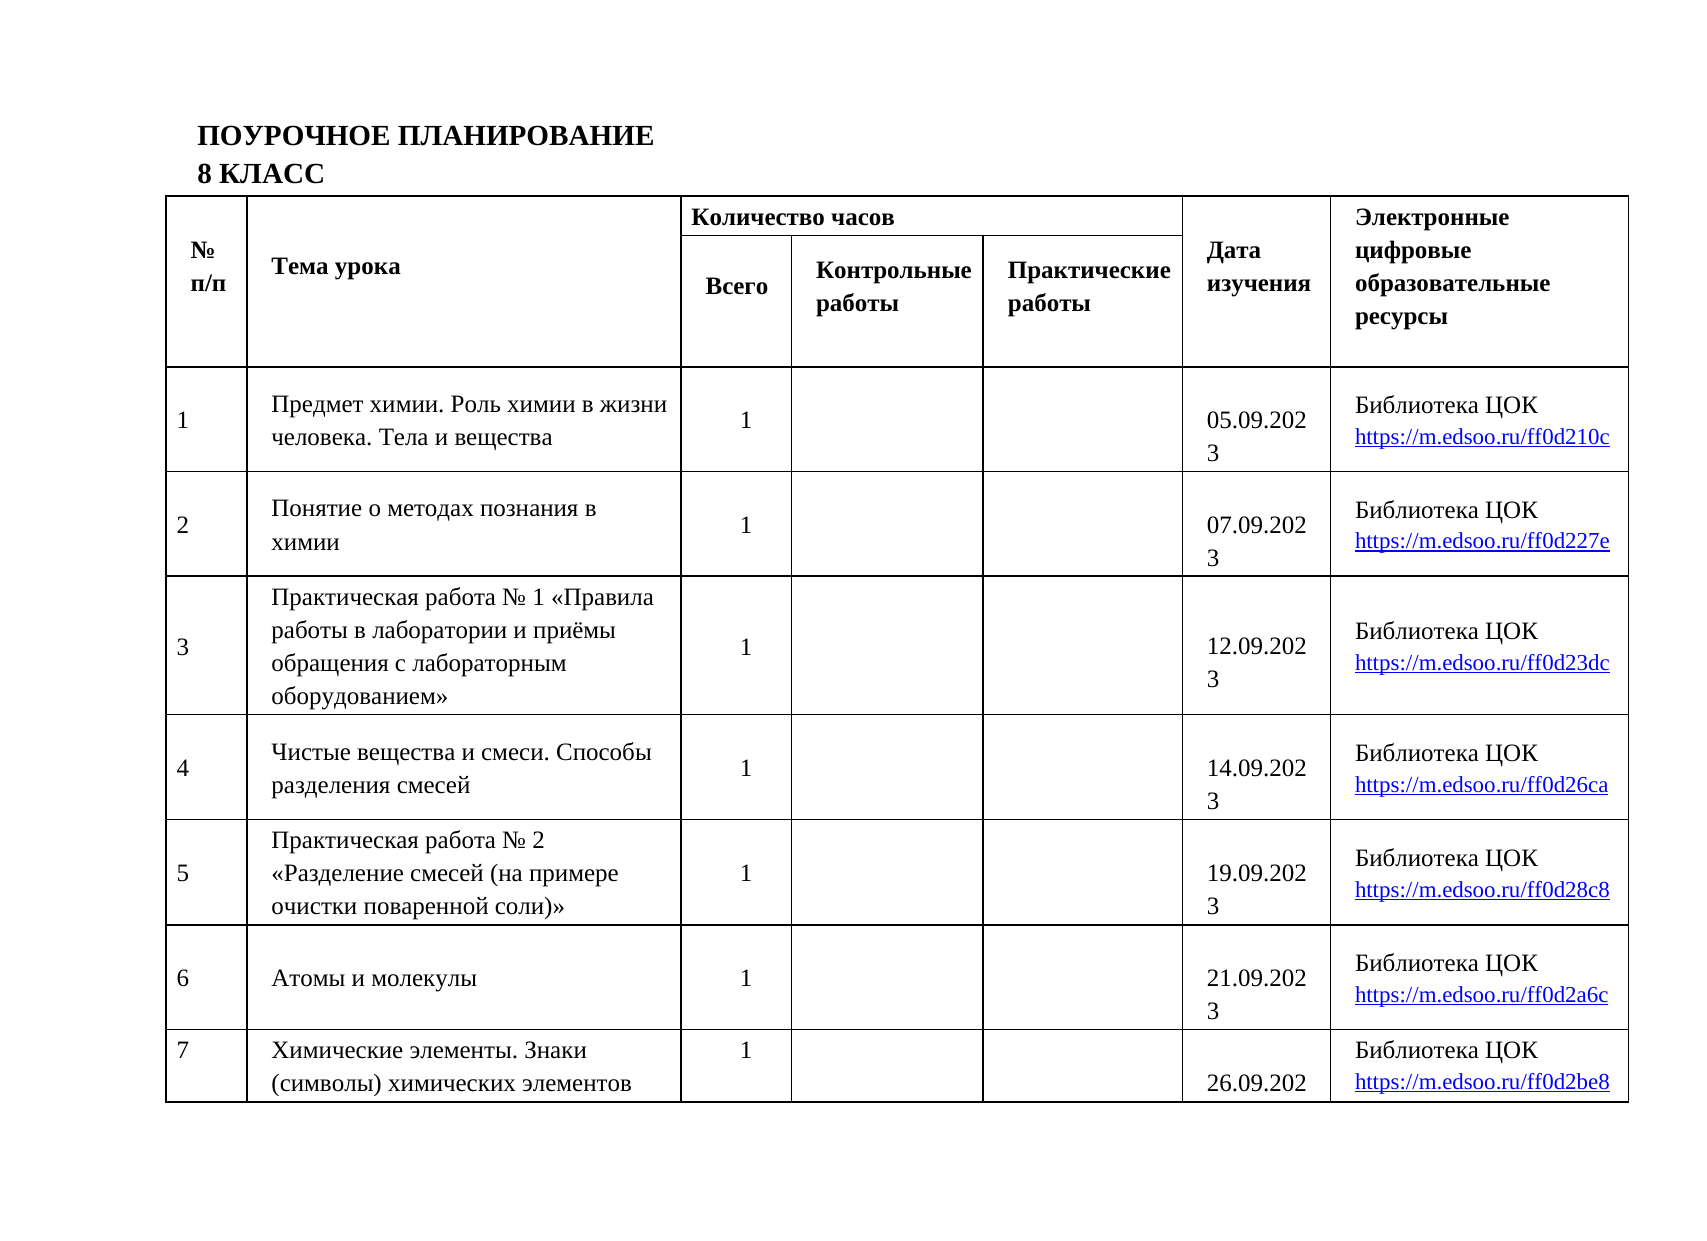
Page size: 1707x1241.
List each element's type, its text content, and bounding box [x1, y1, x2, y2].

table_cell [792, 820, 982, 924]
table_cell Библиотека ЦОК https://m.edsoo.ru/ff0d23dc [1331, 577, 1628, 714]
table_cell [792, 368, 982, 471]
table_cell Библиотека ЦОК https://m.edsoo.ru/ff0d227e [1331, 472, 1628, 575]
table_cell 1 [682, 368, 791, 471]
table_cell 26.09.2023 [1183, 1030, 1330, 1101]
table_cell [792, 1030, 982, 1101]
table_cell 2 [167, 472, 246, 575]
table_cell Библиотека ЦОК https://m.edsoo.ru/ff0d28c8 [1331, 820, 1628, 924]
table_cell Практические работы [984, 236, 1182, 366]
table_cell 4 [167, 715, 246, 818]
table_cell 1 [682, 820, 791, 924]
table_cell 1 [167, 368, 246, 471]
table_header Количество часов [682, 197, 1182, 234]
table_cell 1 [682, 1030, 791, 1101]
table_cell [984, 577, 1182, 714]
table_cell [984, 715, 1182, 818]
table_cell 21.09.2023 [1183, 926, 1330, 1028]
table_cell [984, 472, 1182, 575]
table_cell 1 [682, 715, 791, 818]
table_cell 6 [167, 926, 246, 1028]
table_cell 1 [682, 577, 791, 714]
table_cell 05.09.2023 [1183, 368, 1330, 471]
table_cell 14.09.2023 [1183, 715, 1330, 818]
table_cell [792, 472, 982, 575]
table_cell Всего [682, 236, 791, 366]
table_cell Атомы и молекулы [248, 926, 680, 1028]
table_cell [792, 926, 982, 1028]
table_cell Библиотека ЦОК https://m.edsoo.ru/ff0d210c [1331, 368, 1628, 471]
table_cell Практическая работа № 1 «Правила работы в лаборатории и приёмы обращения с лабораторным оборудованием» [248, 577, 680, 714]
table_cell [248, 1030, 680, 1101]
table_header Электронные цифровые образовательные ресурсы [1331, 197, 1628, 366]
table_cell 1 [682, 926, 791, 1028]
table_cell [1331, 1030, 1628, 1101]
table_cell Чистые вещества и смеси. Способы разделения смесей [248, 715, 680, 818]
table_header Тема урока [248, 197, 680, 366]
table_cell Практическая работа № 2 «Разделение смесей (на примере очистки поваренной соли)» [248, 820, 680, 924]
text ПОУРОЧНОЕ ПЛАНИРОВАНИЕ [190, 118, 1618, 152]
table_cell 5 [167, 820, 246, 924]
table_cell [1331, 926, 1628, 1028]
table_cell 12.09.2023 [1183, 577, 1330, 714]
table_cell Понятие о методах познания в химии [248, 472, 680, 575]
table_cell Предмет химии. Роль химии в жизни человека. Тела и вещества [248, 368, 680, 471]
table_cell [984, 820, 1182, 924]
table_cell [792, 577, 982, 714]
table_cell [984, 368, 1182, 471]
table_cell Контрольные работы [792, 236, 982, 366]
table_header Дата изучения [1183, 197, 1330, 366]
table_cell [984, 926, 1182, 1028]
table_cell 19.09.2023 [1183, 820, 1330, 924]
table_cell 07.09.2023 [1183, 472, 1330, 575]
table_cell [792, 715, 982, 818]
table_cell Библиотека ЦОК https://m.edsoo.ru/ff0d26ca [1331, 715, 1628, 818]
table_cell 7 [167, 1030, 246, 1101]
table_header № п/п [167, 197, 246, 366]
table_cell [984, 1030, 1182, 1101]
table_cell 3 [167, 577, 246, 714]
table_cell 1 [682, 472, 791, 575]
text 8 КЛАСС [190, 157, 1618, 190]
